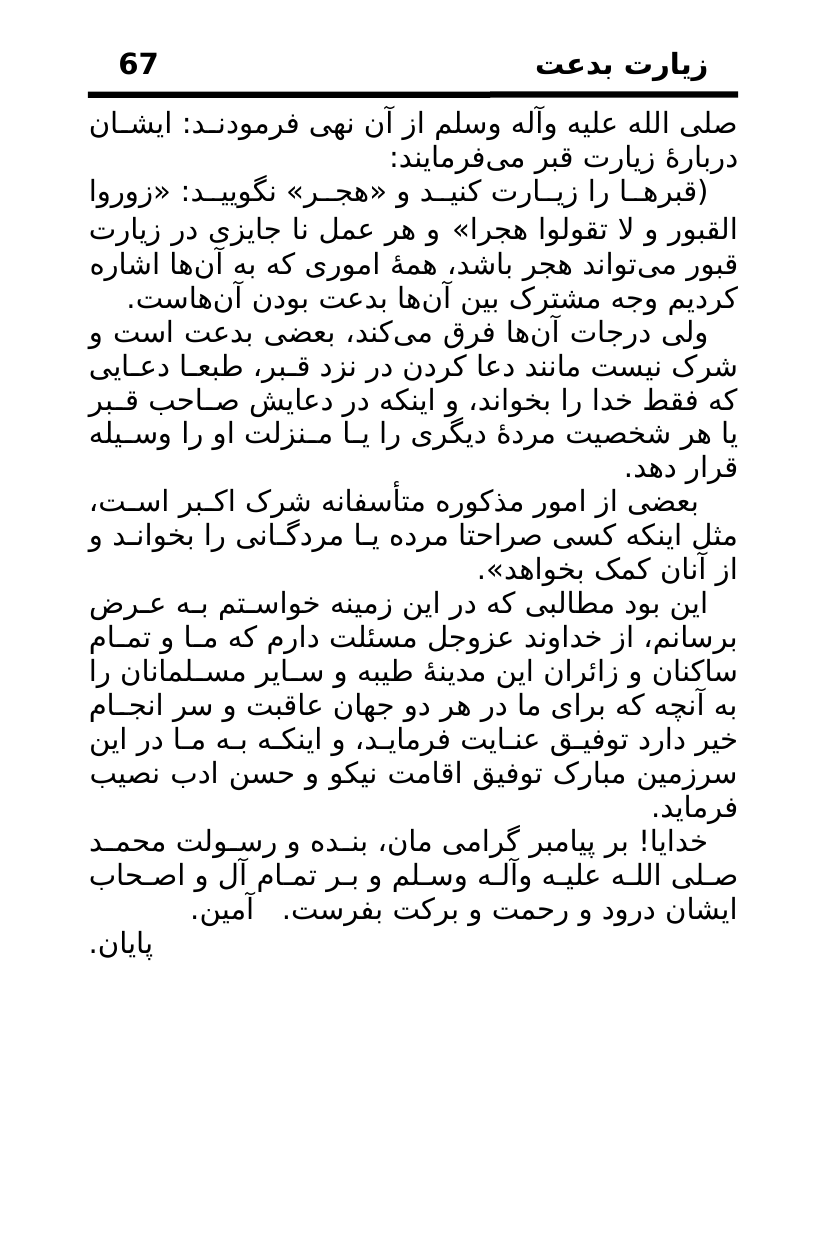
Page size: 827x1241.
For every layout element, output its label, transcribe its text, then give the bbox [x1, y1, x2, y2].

text این بود مطالبی که در این زمینه خواستم به عرض برسانم، از خداوند عزوجل مسئلت دارم که ما و تمام ساکنان و زائران این مدینۀ طیبه و سایر مسلمانان را به آنچه که برای ما در هر دو جهان عاقبت و سر انجام خیر دارد توفیق عنایت فرماید، و اینکه به ما در این سرزمین مبارک توفیق اقامت نیکو و حسن ادب نصیب فرماید. [89, 587, 738, 824]
text (قبرها را زیارت کنید و «هجر» نگویید: «زوروا القبور و لا تقولوا هجرا» و هر عمل نا جایزی در زیارت قبور می‌تواند هجر باشد، همۀ اموری که به آن‌ها اشاره کردیم وجه مشترک بین آن‌ها بدعت بودن آن‌هاست. [89, 174, 738, 315]
text ولی درجات آن‌ها فرق می‌کند، بعضی بدعت است و شرک نیست مانند دعا کردن در نزد قبر، طبعا دعایی که فقط خدا را بخواند، و اینکه در دعایش صاحب قبر یا هر شخصیت مردۀ دیگری را یا منزلت او را وسیله قرار دهد. [89, 315, 738, 485]
text پایان. [89, 926, 738, 960]
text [89, 106, 738, 174]
text خدایا! بر پیامبر گرامی مان، بنده و رسولت محمد صلی الله علیه وآله وسلم و بر تمام آل و اصحاب ایشان درود و رحمت و برکت بفرست. آمین. [89, 824, 738, 926]
text بعضی از امور مذکوره متأسفانه شرک اکبر است، مثل اینکه کسی صراحتا مرده یا مردگانی را بخواند و از آنان کمک بخواهد». [89, 485, 738, 587]
